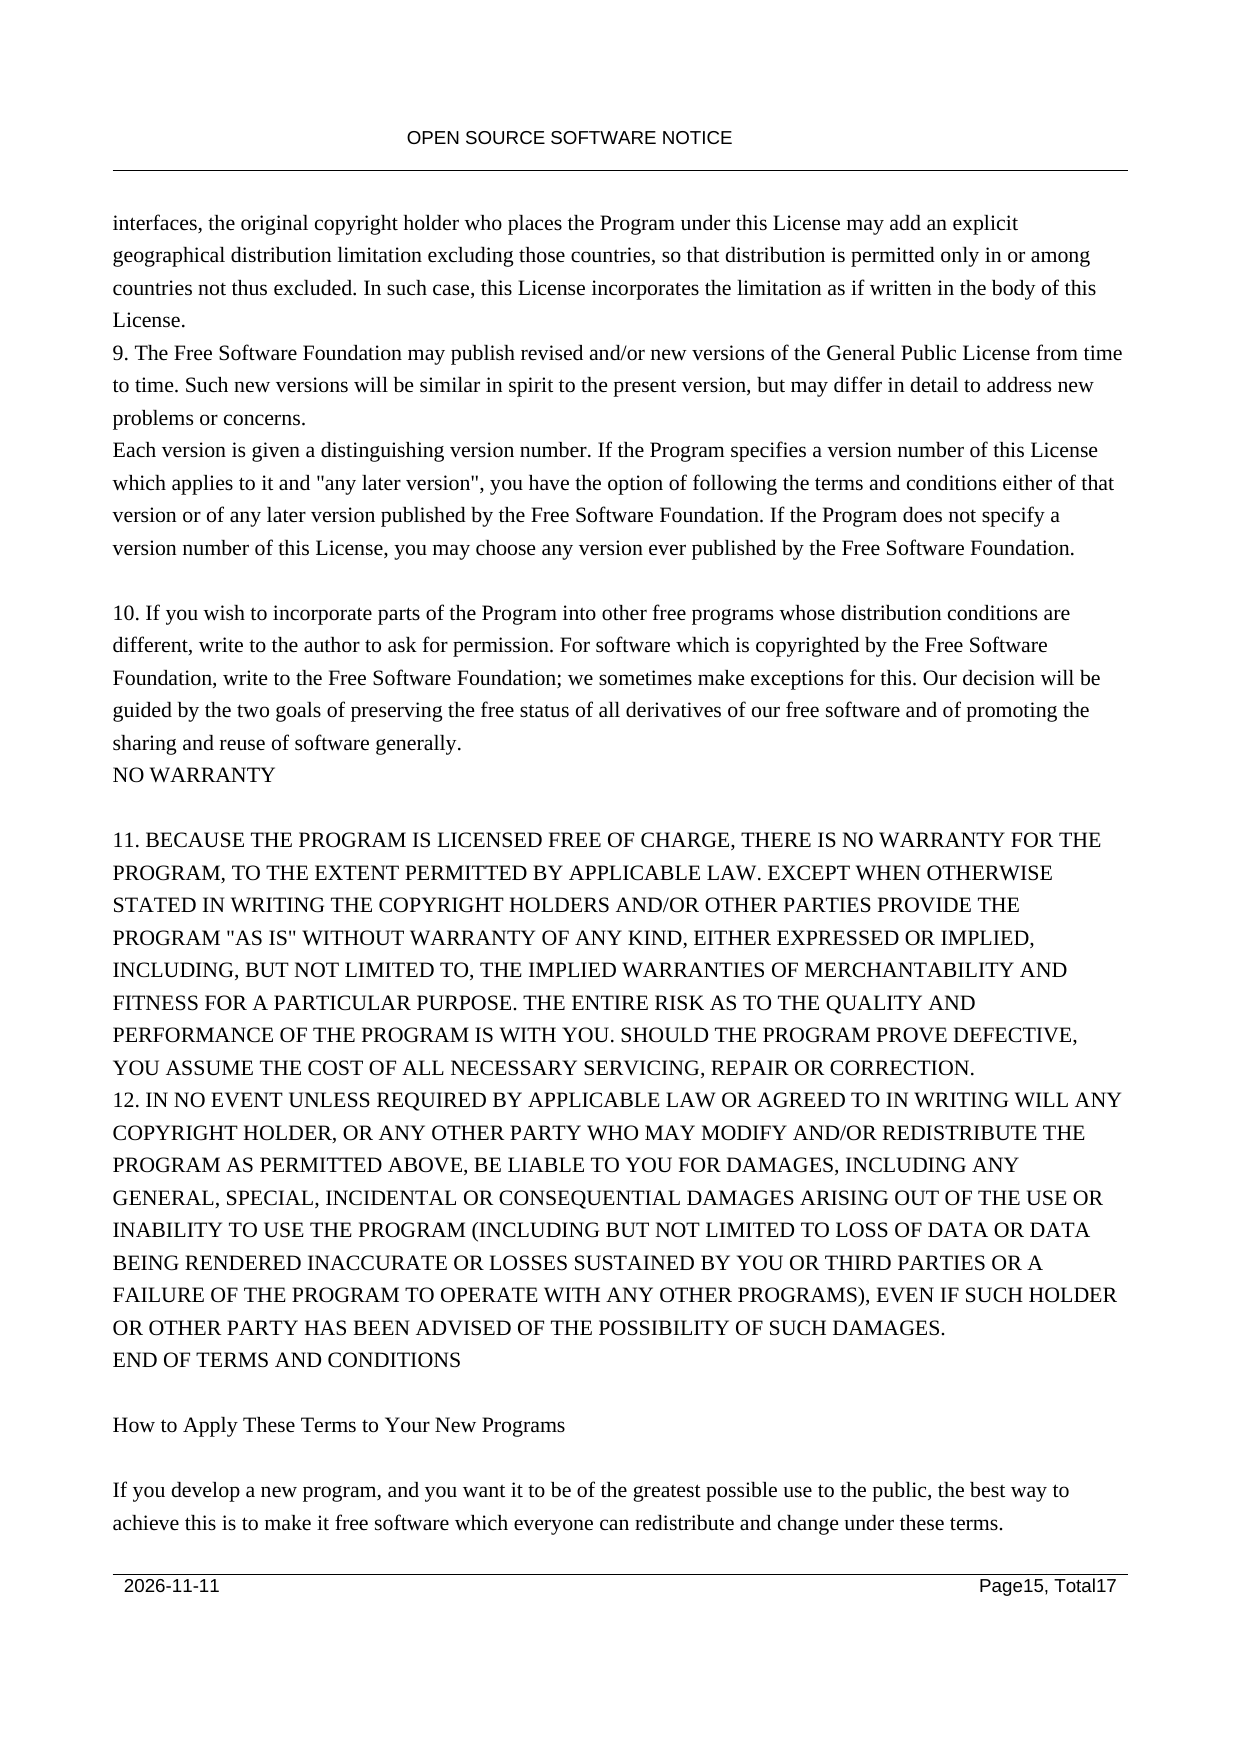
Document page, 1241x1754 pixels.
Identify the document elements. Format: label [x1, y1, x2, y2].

text [112, 206, 1128, 1539]
